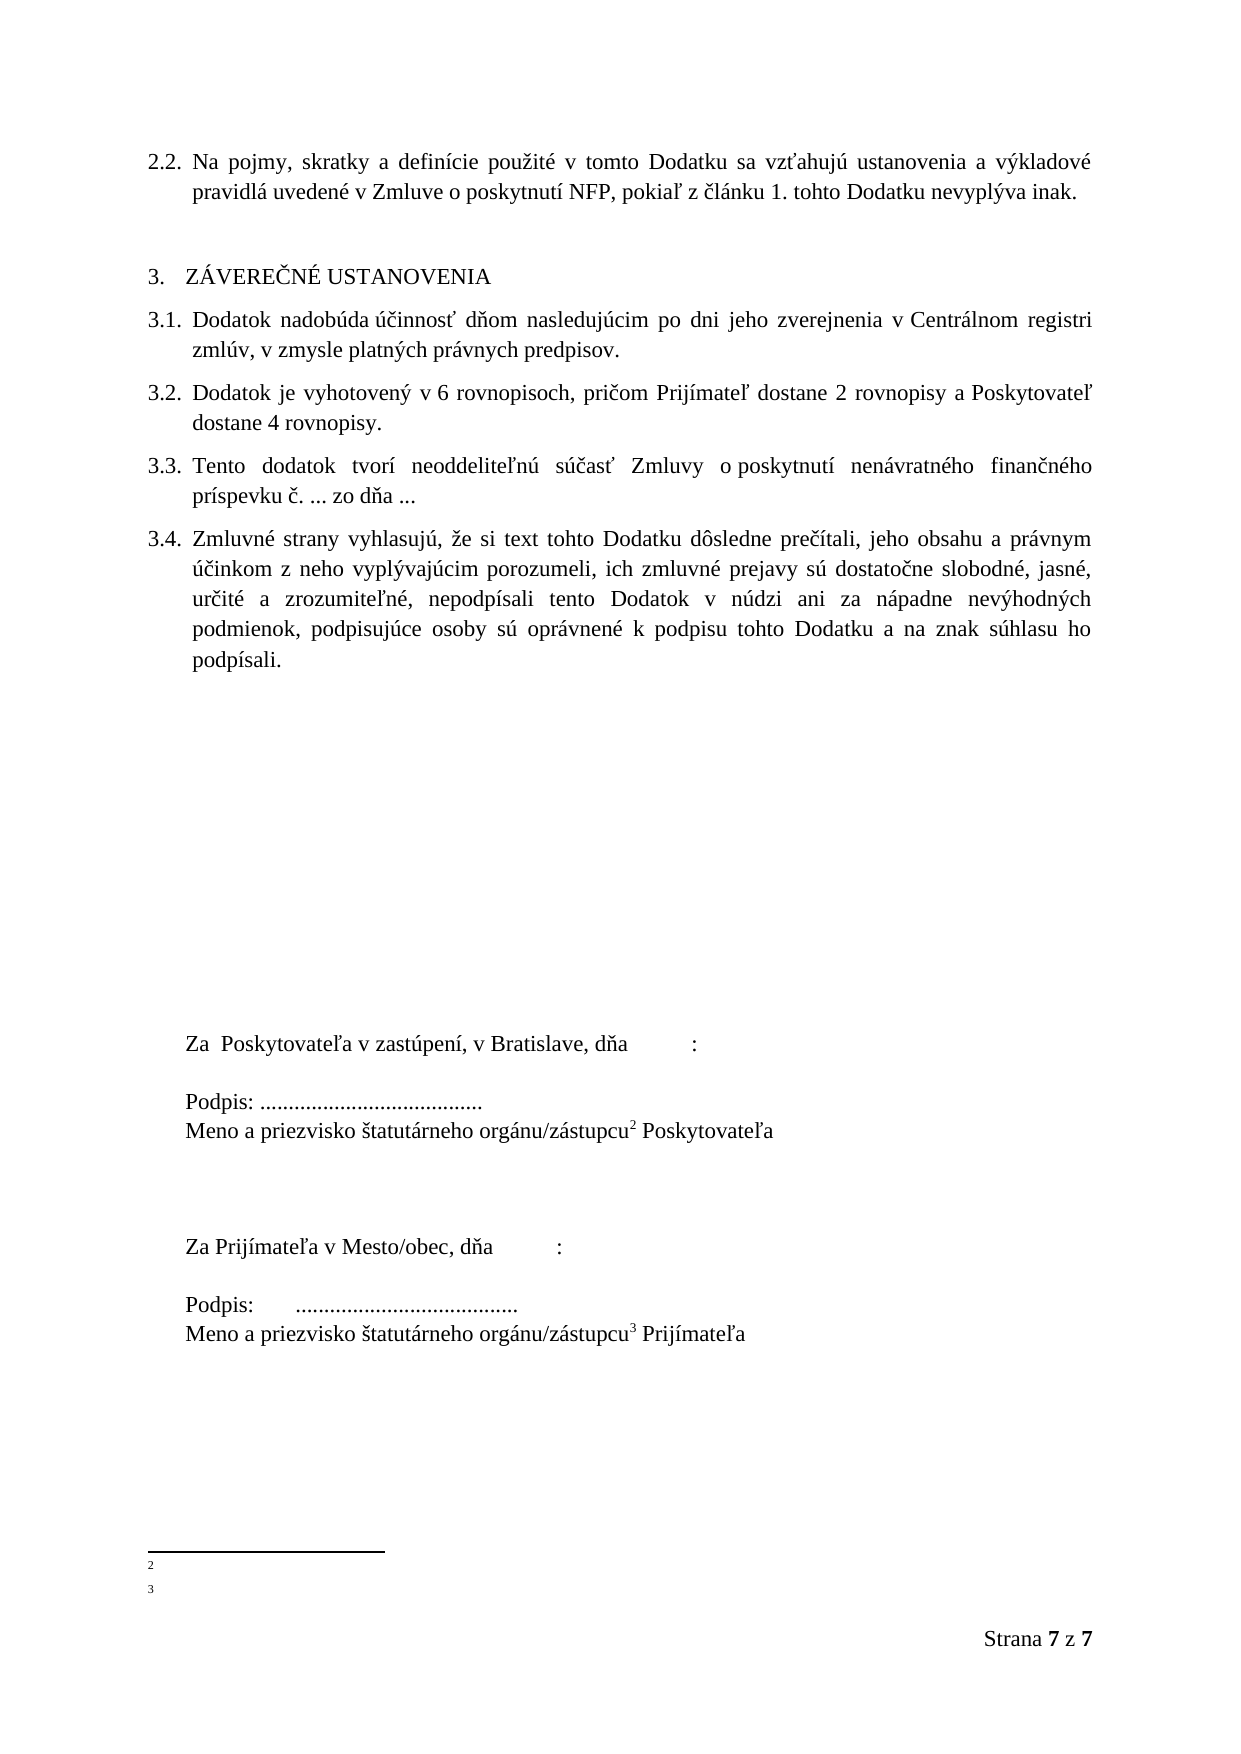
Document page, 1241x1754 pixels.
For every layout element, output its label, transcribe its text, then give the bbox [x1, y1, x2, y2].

list ZÁVEREČNÉ USTANOVENIA [148, 263, 1092, 290]
list Dodatok nadobúda účinnosť dňom nasledujúcim po dni jeho zverejnenia v Centrálnom registri zmlúv, v zmysle platných právnych predpisov. [148, 306, 1092, 363]
list Podpis: ....................................... [185, 1291, 1092, 1317]
list Dodatok je vyhotovený v 6 rovnopisoch, pričom Prijímateľ dostane 2 rovnopisy a Poskytovateľ dostane 4 rovnopisy. [148, 379, 1092, 436]
list Meno a priezvisko štatutárneho orgánu/zástupcu Poskytovateľa [185, 1117, 1092, 1143]
list Za Poskytovateľa v zastúpení, v Bratislave, dňa : [185, 1030, 1092, 1056]
list Meno a priezvisko štatutárneho orgánu/zástupcu Prijímateľa [185, 1319, 1092, 1346]
list Podpis: ....................................... [185, 1088, 1092, 1114]
list Na pojmy, skratky a definície použité v tomto Dodatku sa vzťahujú ustanovenia a výkladové pravidlá uvedené v Zmluve o poskytnutí NFP, pokiaľ z článku 1. tohto Dodatku nevyplýva inak. [148, 148, 1092, 204]
list Zmluvné strany vyhlasujú, že si text tohto Dodatku dôsledne prečítali, jeho obsahu a právnym účinkom z neho vyplývajúcim porozumeli, ich zmluvné prejavy sú dostatočne slobodné, jasné, určité a zrozumiteľné, nepodpísali tento Dodatok v núdzi ani za nápadne nevýhodných podmienok, podpisujúce osoby sú oprávnené k podpisu tohto Dodatku a na znak súhlasu ho podpísali. [148, 525, 1092, 672]
list Za Prijímateľa v Mesto/obec, dňa : [185, 1233, 1092, 1259]
list Tento dodatok tvorí neoddeliteľnú súčasť Zmluvy o poskytnutí nenávratného finančného príspevku č. ... zo dňa ... [148, 452, 1092, 508]
